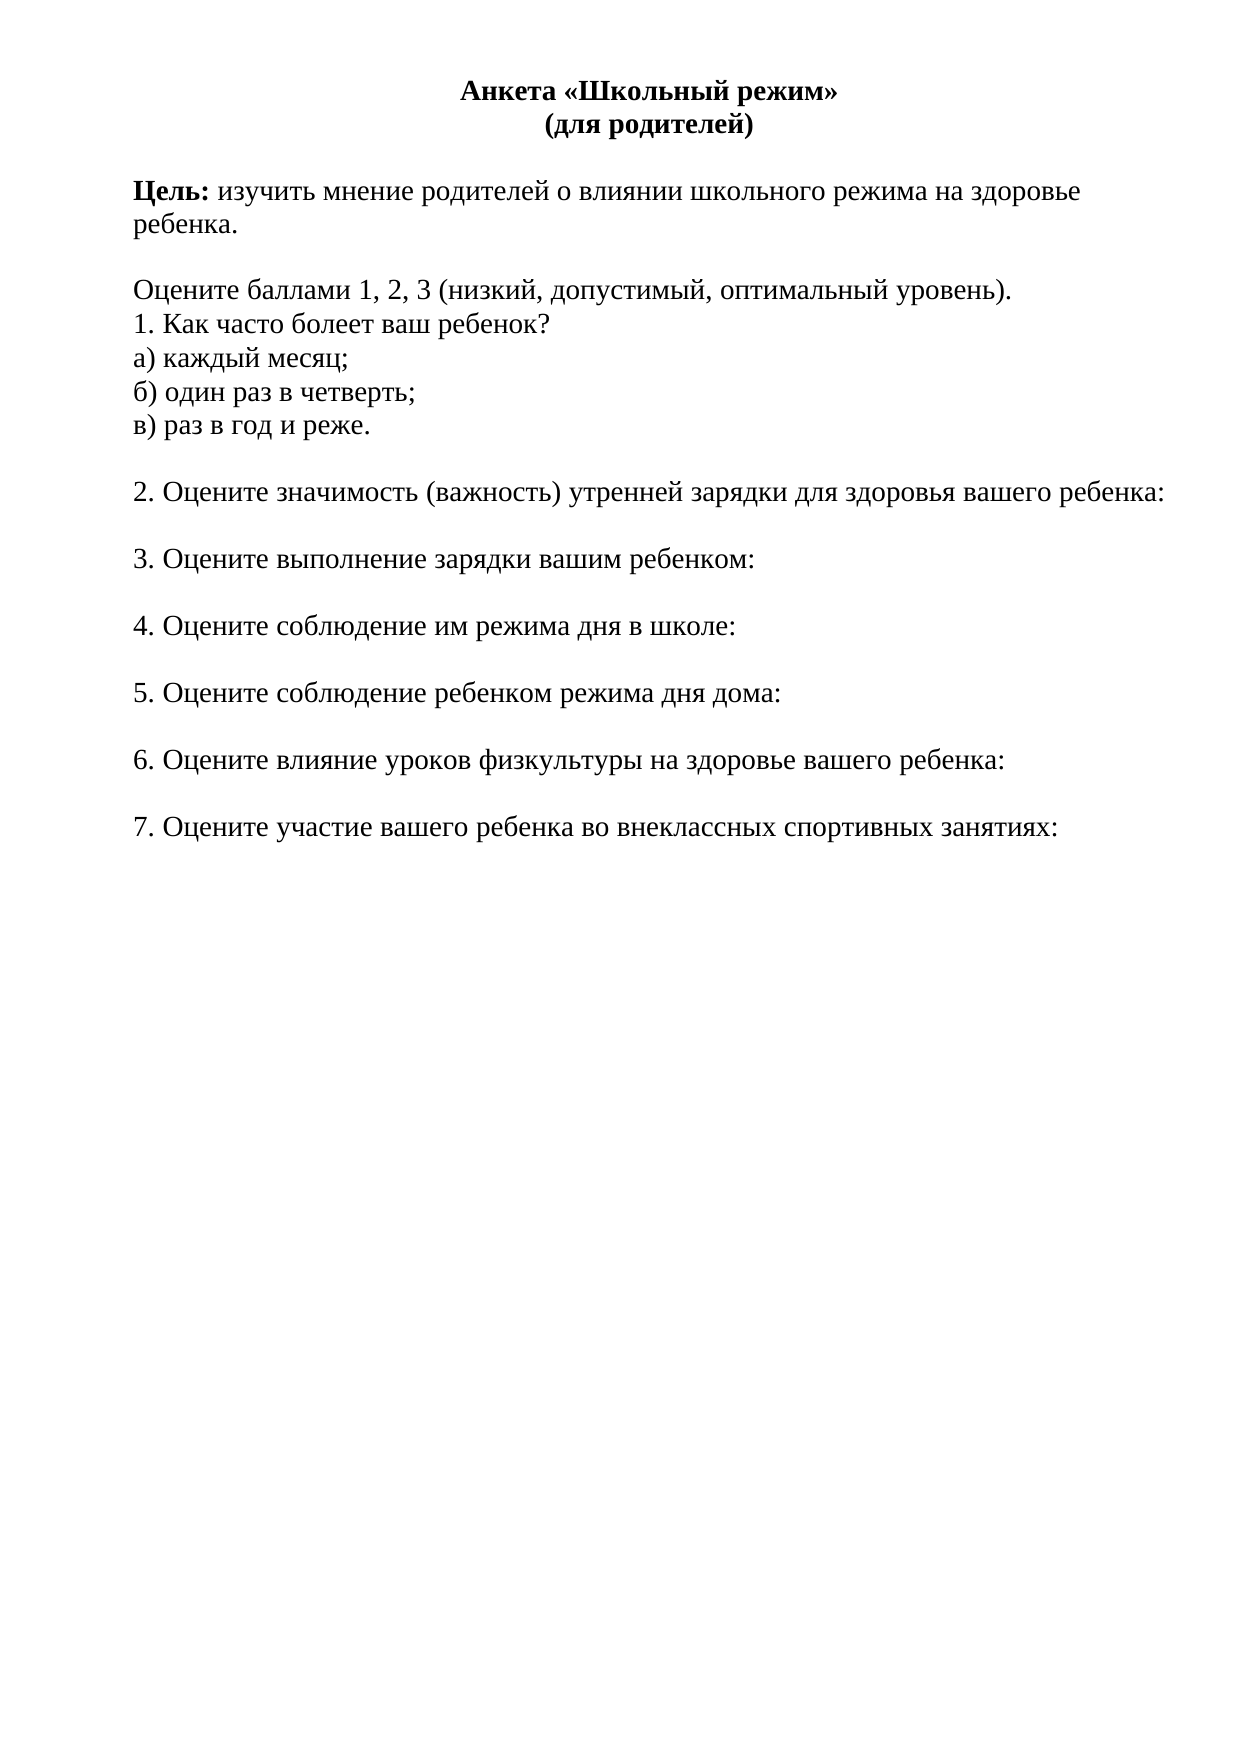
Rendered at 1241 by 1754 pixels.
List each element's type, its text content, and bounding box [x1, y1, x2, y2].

text Цель: изучить мнение родителей о влиянии школьного режима на здоровье ребенка. [133, 173, 1083, 240]
list Как часто болеет ваш ребенок? а) каждый месяц; [133, 307, 551, 374]
list Оцените выполнение зарядки вашим ребенком: [133, 541, 1223, 574]
list Оцените влияние уроков физкультуры на здоровье вашего ребенка: [133, 742, 1223, 776]
list Оцените соблюдение им режима дня в школе: [133, 608, 1223, 641]
list Оцените участие вашего ребенка во внеклассных спортивных занятиях: [133, 809, 1223, 843]
list Оцените соблюдение ребенком режима дня дома: [133, 675, 1223, 709]
list Оцените значимость (важность) утренней зарядки для здоровья вашего ребенка: [133, 474, 1223, 507]
text Оцените баллами 1, 2, 3 (низкий, допустимый, оптимальный уровень). [133, 273, 1223, 307]
subtitle Анкета «Школьный режим» (для родителей) [459, 73, 839, 140]
text б) один раз в четверть; в) раз в год и реже. [133, 374, 418, 441]
